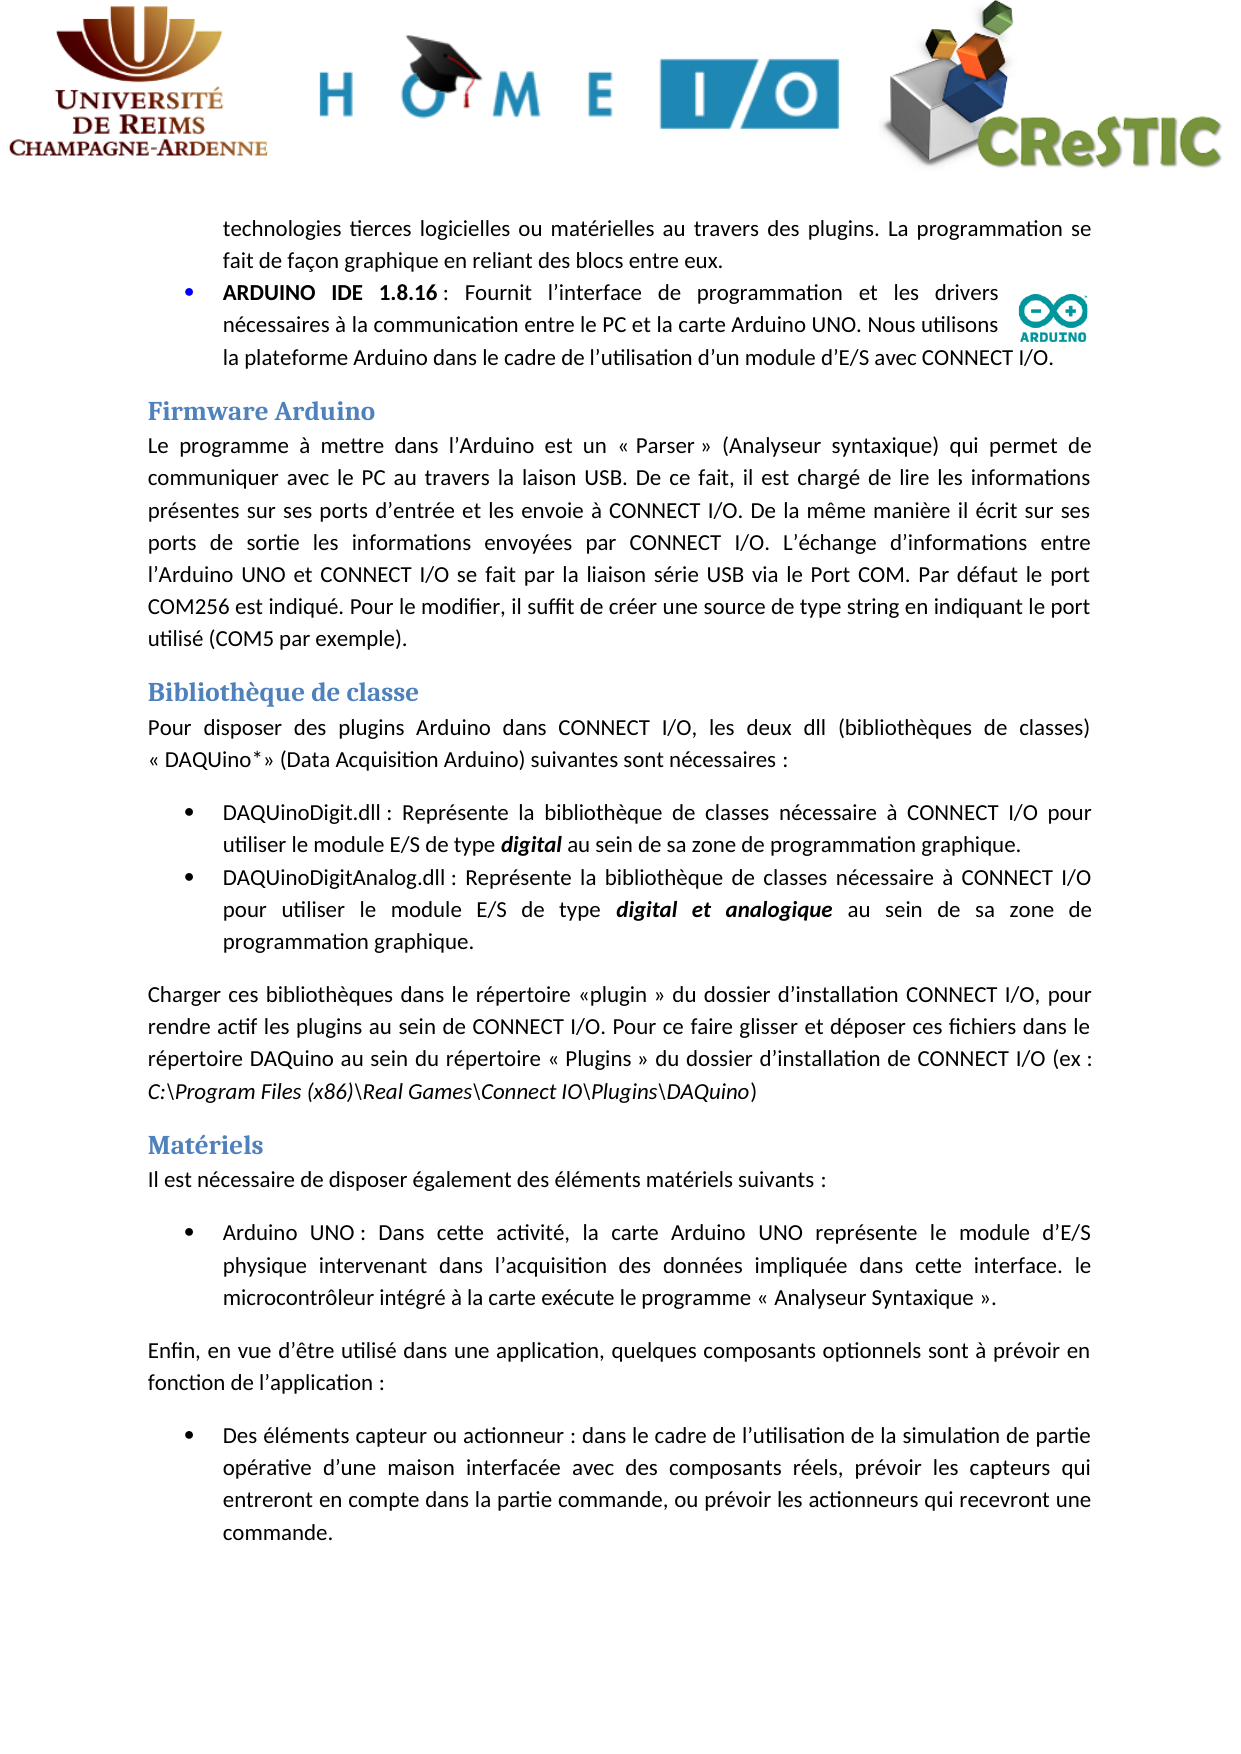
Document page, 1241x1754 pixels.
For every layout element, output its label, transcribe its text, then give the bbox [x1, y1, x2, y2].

picture [1018, 294, 1088, 342]
text Le programme à mettre dans l’Arduino est un « Parser » (Analyseur syntaxique) qui permet de communiquer avec le PC au travers la laison USB. De ce fait, il est chargé de lire les informations présentes sur ses ports d’entrée et les envoie à CONNECT I/O. De la même manière il écrit sur ses ports de sortie les informations envoyées par CONNECT I/O. L’échange d’informations entre l’Arduino UNO et CONNECT I/O se fait par la liaison série USB via le Port COM. Par défaut le port COM256 est indiqué. Pour le modifier, il suffit de créer une source de type string en indiquant le port utilisé (COM5 par exemple). [148, 431, 1093, 652]
picture [314, 34, 847, 152]
list ARDUINO IDE 1.8.16 : Fournit l’interface de programmation et les drivers nécessaires à la communication entre le PC et la carte Arduino UNO. Nous utilisons la plateforme Arduino dans le cadre de l’utilisation d’un module d’E/S avec CONNECT I/O. [185, 278, 1093, 371]
subtitle Bibliothèque de classe [148, 677, 1093, 709]
text Enfin, en vue d’être utilisé dans une application, quelques composants optionnels sont à prévoir en fonction de l’application : [148, 1336, 1093, 1396]
text Charger ces bibliothèques dans le répertoire «plugin » du dossier d’installation CONNECT I/O, pour rendre actif les plugins au sein de CONNECT I/O. Pour ce faire glisser et déposer ces fichiers dans le répertoire DAQuino au sein du répertoire « Plugins » du dossier d’installation de CONNECT I/O (ex : C:\Program Files (x86)\Real Games\Connect IO\Plugins\DAQuino) [148, 980, 1093, 1105]
subtitle Firmware Arduino [148, 396, 1093, 427]
list Arduino UNO : Dans cette activité, la carte Arduino UNO représente le module d’E/S physique intervenant dans l’acquisition des données impliquée dans cette interface. le microcontrôleur intégré à la carte exécute le programme « Analyseur Syntaxique ». [185, 1218, 1093, 1311]
text Il est nécessaire de disposer également des éléments matériels suivants : [148, 1166, 1093, 1193]
list DAQUinoDigit.dll : Représente la bibliothèque de classes nécessaire à CONNECT I/O pour utiliser le module E/S de type digital au sein de sa zone de programmation graphique. [185, 798, 1093, 859]
list DAQUinoDigitAnalog.dll : Représente la bibliothèque de classes nécessaire à CONNECT I/O pour utiliser le module E/S de type digital et analogique au sein de sa zone de programmation graphique. [185, 863, 1093, 955]
text Pour disposer des plugins Arduino dans CONNECT I/O, les deux dll (bibliothèques de classes) « DAQUino*» (Data Acquisition Arduino) suivantes sont nécessaires : [148, 713, 1093, 773]
subtitle Matériels [148, 1130, 1093, 1161]
list Des éléments capteur ou actionneur : dans le cadre de l’utilisation de la simulation de partie opérative d’une maison interfacée avec des composants réels, prévoir les capteurs qui entreront en compte dans la partie commande, ou prévoir les actionneurs qui recevront une commande. [185, 1421, 1093, 1546]
picture [0, 0, 282, 167]
picture [875, 0, 1229, 172]
